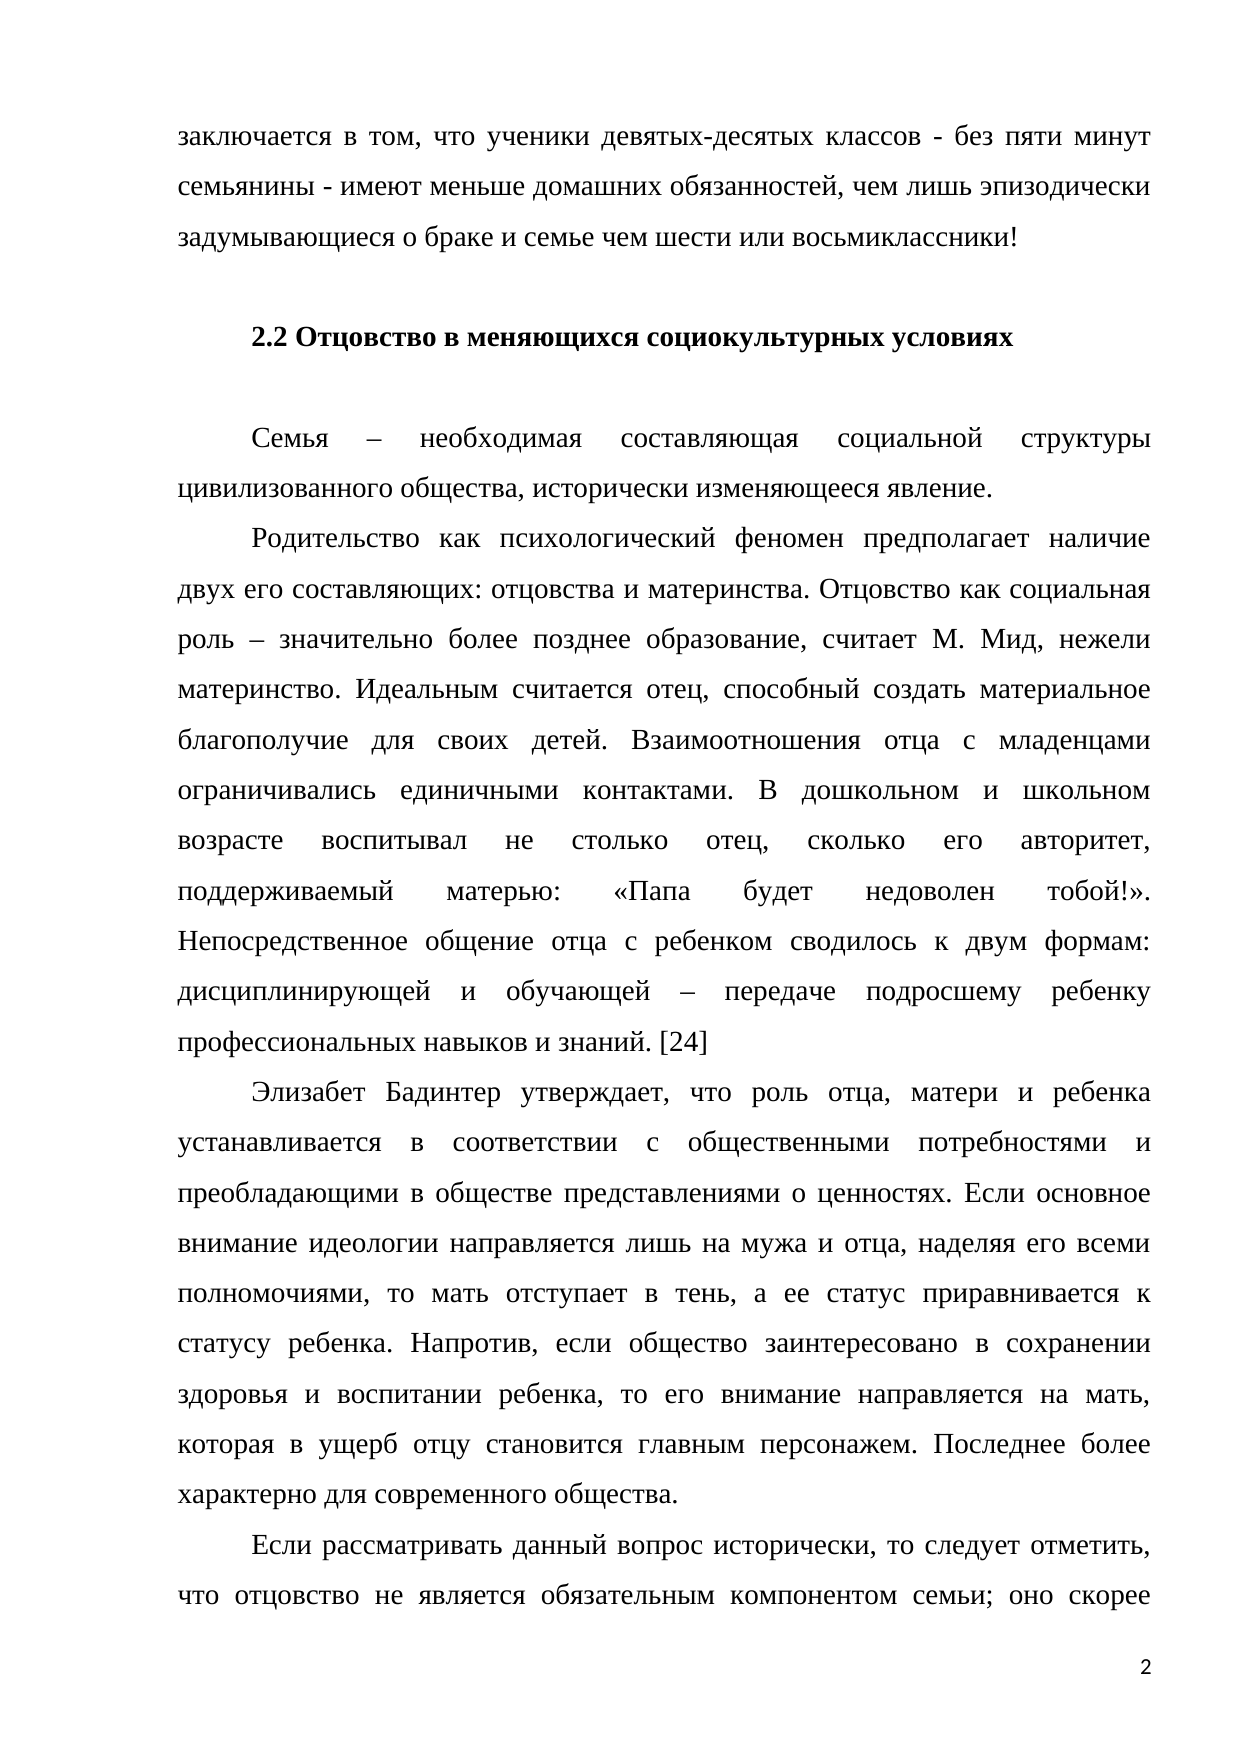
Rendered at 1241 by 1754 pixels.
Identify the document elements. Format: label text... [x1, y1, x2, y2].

text Семья – необходимая составляющая социальной структуры цивилизованного общества, исторически изменяющееся явление. [177, 420, 1152, 504]
text 2.2 Отцовство в меняющихся социокультурных условиях [177, 319, 1152, 353]
text Родительство как психологический феномен предполагает наличие двух его составляющих: отцовства и материнства. Отцовство как социальная роль – значительно более позднее образование, считает М. Мид, нежели материнство. Идеальным считается отец, способный создать материальное благополучие для своих детей. Взаимоотношения отца с младенцами ограничивались единичными контактами. В дошкольном и школьном возрасте воспитывал не столько отец, сколько его авторитет, поддерживаемый матерью: «Папа будет недоволен тобой!». Непосредственное общение отца с ребенком сводилось к двум формам: дисциплинирующей и обучающей – передаче подросшему ребенку профессиональных навыков и знаний. [24] [177, 521, 1152, 1057]
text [177, 1527, 1152, 1611]
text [177, 118, 1152, 252]
text Элизабет Бадинтер утверждает, что роль отца, матери и ребенка устанавливается в соответствии с общественными потребностями и преобладающими в обществе представлениями о ценностях. Если основное внимание идеологии направляется лишь на мужа и отца, наделяя его всеми полномочиями, то мать отступает в тень, а ее статус приравнивается к статусу ребенка. Напротив, если общество заинтересовано в сохранении здоровья и воспитании ребенка, то его внимание направляется на мать, которая в ущерб отцу становится главным персонажем. Последнее более характерно для современного общества. [177, 1074, 1152, 1510]
